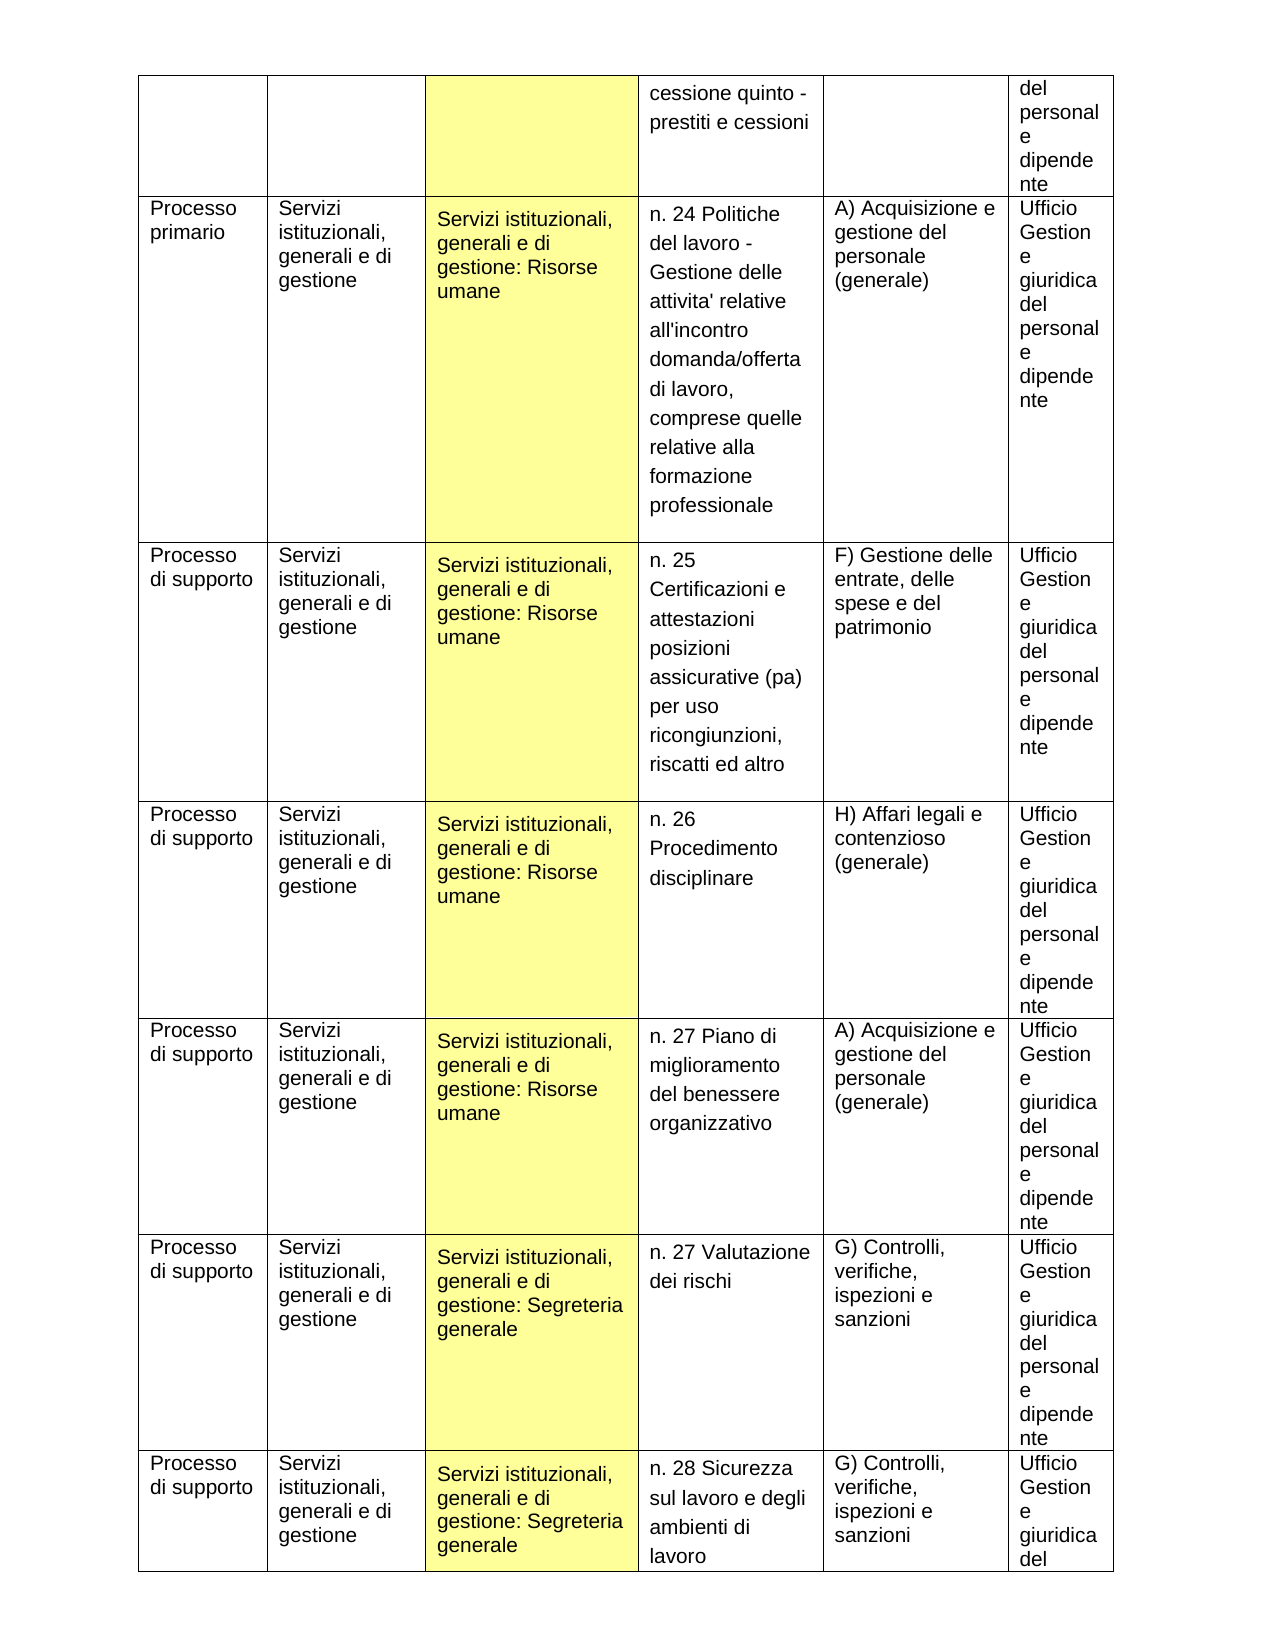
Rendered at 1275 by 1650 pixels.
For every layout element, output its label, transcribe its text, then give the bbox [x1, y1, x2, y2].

table_cell Ufficio Gestione giuridica del personale dipendente [1009, 1019, 1113, 1234]
table_cell Processo di supporto [139, 543, 267, 801]
table_cell Servizi istituzionali, generali e di gestione [268, 1019, 425, 1234]
table_cell G) Controlli, verifiche, ispezioni e sanzioni [824, 1235, 1008, 1450]
table_cell Processo di supporto [139, 1019, 267, 1234]
table_cell Servizi istituzionali, generali e di gestione: Risorse umane [426, 802, 638, 1017]
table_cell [639, 1451, 823, 1571]
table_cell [139, 76, 267, 196]
table_cell Ufficio Gestione giuridica del personale dipendente [1009, 197, 1113, 542]
table_cell Servizi istituzionali, generali e di gestione [268, 802, 425, 1017]
table_cell n. 26 Procedimento disciplinare [639, 802, 823, 1017]
table_cell Processo di supporto [139, 1235, 267, 1450]
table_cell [426, 1451, 638, 1571]
table_cell Servizi istituzionali, generali e di gestione: Risorse umane [426, 1019, 638, 1234]
table_cell Servizi istituzionali, generali e di gestione: Segreteria generale [426, 1235, 638, 1450]
table_cell n. 24 Politiche del lavoro - Gestione delle attivita' relative all'incontro domanda/offerta di lavoro, comprese quelle relative alla formazione professionale [639, 197, 823, 542]
table_cell H) Affari legali e contenzioso (generale) [824, 802, 1008, 1017]
table_cell Ufficio Gestione giuridica del personale dipendente [1009, 1235, 1113, 1450]
table_cell Servizi istituzionali, generali e di gestione: Risorse umane [426, 543, 638, 801]
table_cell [426, 76, 638, 196]
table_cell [268, 1451, 425, 1571]
table_cell n. 27 Valutazione dei rischi [639, 1235, 823, 1450]
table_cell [639, 76, 823, 196]
table_cell Servizi istituzionali, generali e di gestione: Risorse umane [426, 197, 638, 542]
table_cell Ufficio Gestione giuridica del personale dipendente [1009, 802, 1113, 1017]
table_cell A) Acquisizione e gestione del personale (generale) [824, 197, 1008, 542]
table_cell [824, 1451, 1008, 1571]
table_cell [139, 1451, 267, 1571]
table_cell Ufficio Gestione giuridica del personale dipendente [1009, 543, 1113, 801]
table_cell Servizi istituzionali, generali e di gestione [268, 543, 425, 801]
table_cell n. 25 Certificazioni e attestazioni posizioni assicurative (pa) per uso ricongiunzioni, riscatti ed altro [639, 543, 823, 801]
table_cell Servizi istituzionali, generali e di gestione [268, 1235, 425, 1450]
table_cell Processo di supporto [139, 802, 267, 1017]
table_cell F) Gestione delle entrate, delle spese e del patrimonio [824, 543, 1008, 801]
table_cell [268, 76, 425, 196]
table_cell Processo primario [139, 197, 267, 542]
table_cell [1009, 76, 1113, 196]
table_cell A) Acquisizione e gestione del personale (generale) [824, 1019, 1008, 1234]
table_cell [824, 76, 1008, 196]
table_cell n. 27 Piano di miglioramento del benessere organizzativo [639, 1019, 823, 1234]
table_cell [1009, 1451, 1113, 1571]
table_cell Servizi istituzionali, generali e di gestione [268, 197, 425, 542]
